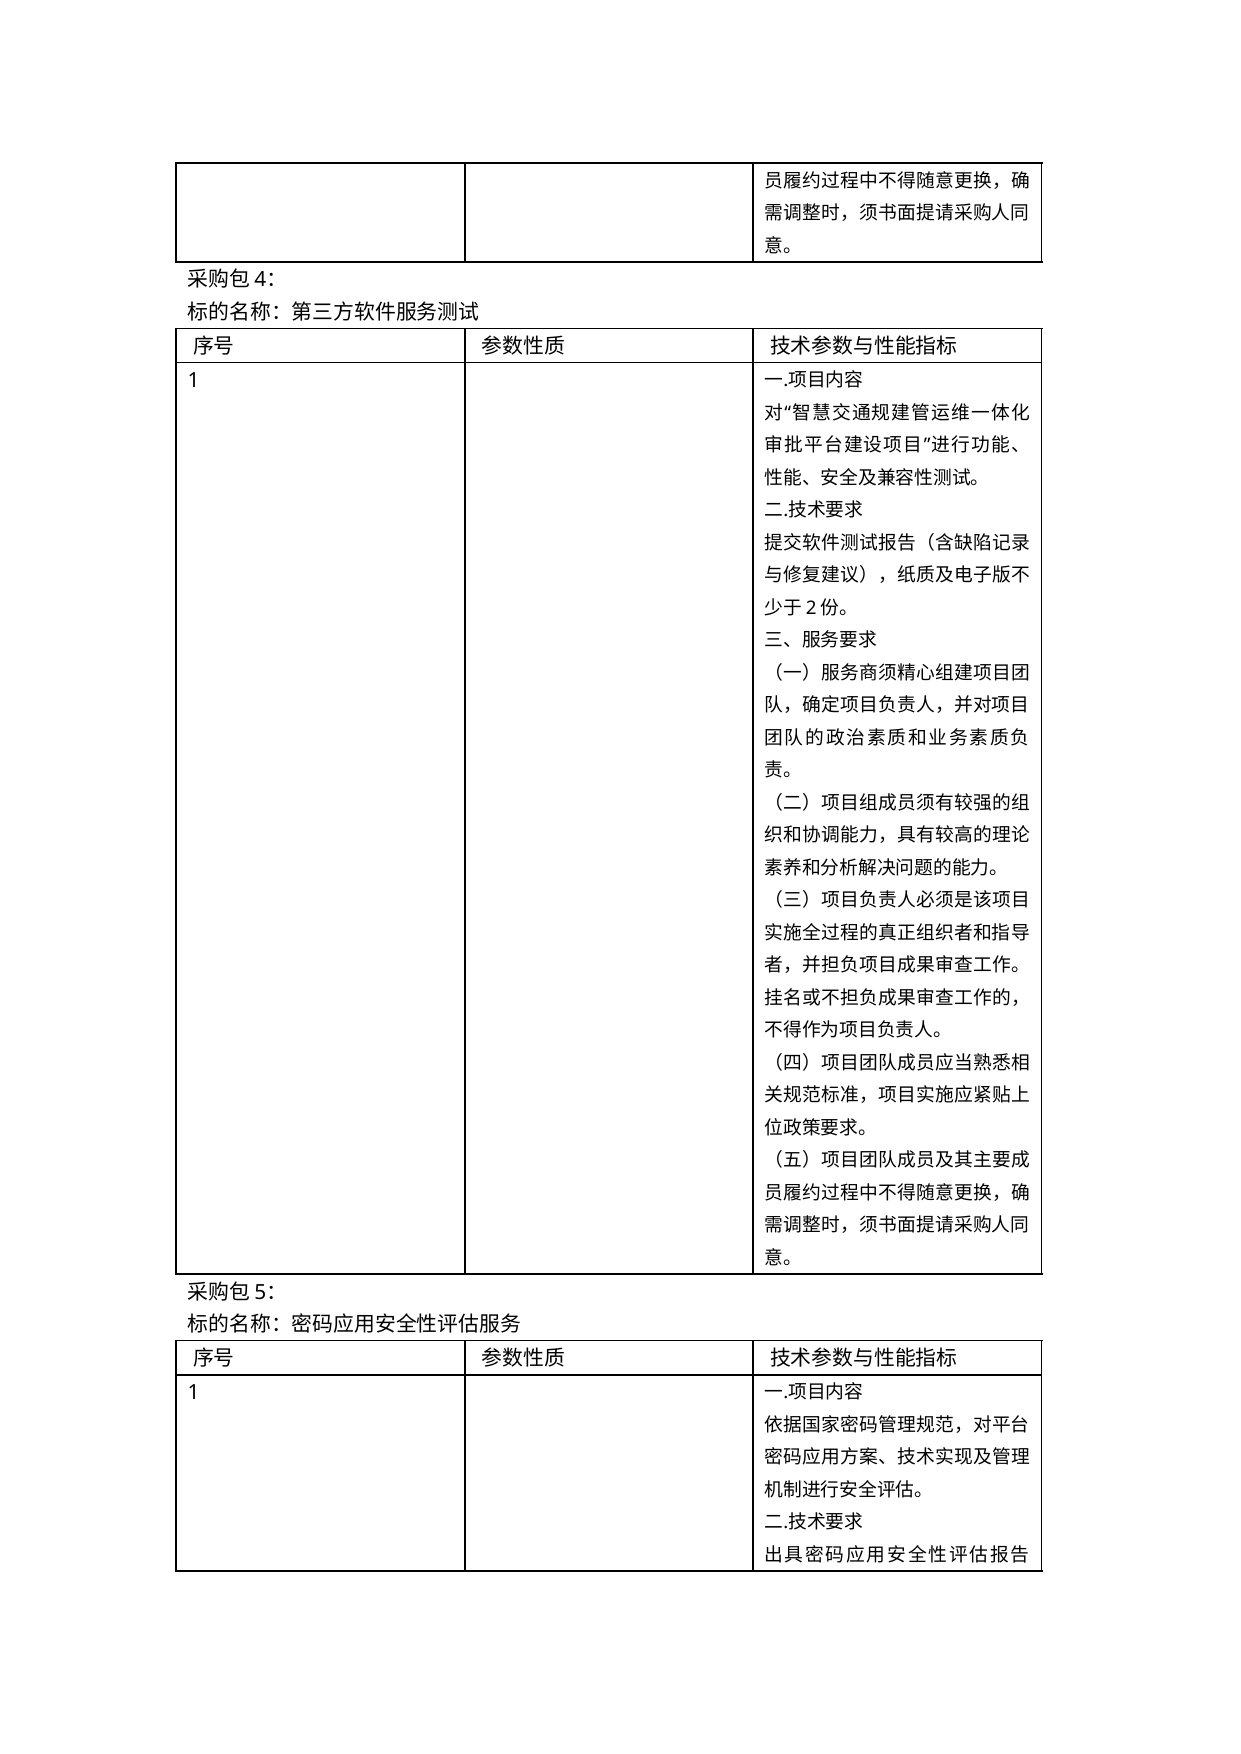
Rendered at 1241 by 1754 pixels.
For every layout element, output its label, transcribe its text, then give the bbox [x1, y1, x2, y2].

table_cell 一.项目内容 对“智慧交通规建管运维一体化审批平台建设项目”进行功能、性能、安全及兼容性测试。 二.技术要求 提交软件测试报告（含缺陷记录与修复建议），纸质及电子版不少于2份。 三、服务要求 （一）服务商须精心组建项目团队，确定项目负责人，并对项目团队的政治素质和业务素质负责。 （二）项目组成员须有较强的组织和协调能力，具有较高的理论素养和分析解决问题的能力。 （三）项目负责人必须是该项目实施全过程的真正组织者和指导者，并担负项目成果审查工作。挂名或不担负成果审查工作的，不得作为项目负责人。 （四）项目团队成员应当熟悉相关规范标准，项目实施应紧贴上位政策要求。 （五）项目团队成员及其主要成员履约过程中不得随意更换，确需调整时，须书面提请采购人同意。 [754, 363, 1041, 1273]
table_cell [466, 1376, 752, 1570]
table_header 参数性质 [466, 329, 752, 362]
text 采购包4： [187, 263, 1053, 295]
table_header 参数性质 [466, 1341, 752, 1374]
table_cell 1 [177, 164, 464, 261]
text 标的名称：第三方软件服务测试 [187, 295, 1053, 328]
table_cell [466, 164, 752, 261]
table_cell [754, 1376, 1041, 1570]
text 采购包5： [187, 1275, 1053, 1307]
table_cell [466, 363, 752, 1273]
table_header 技术参数与性能指标 [754, 329, 1041, 362]
table_cell 1 [177, 1376, 464, 1570]
table_header 序号 [177, 329, 464, 362]
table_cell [754, 164, 1041, 261]
table_cell 1 [177, 363, 464, 1273]
text 标的名称：密码应用安全性评估服务 [187, 1307, 1053, 1340]
table_header 技术参数与性能指标 [754, 1341, 1041, 1374]
table_header 序号 [177, 1341, 464, 1374]
